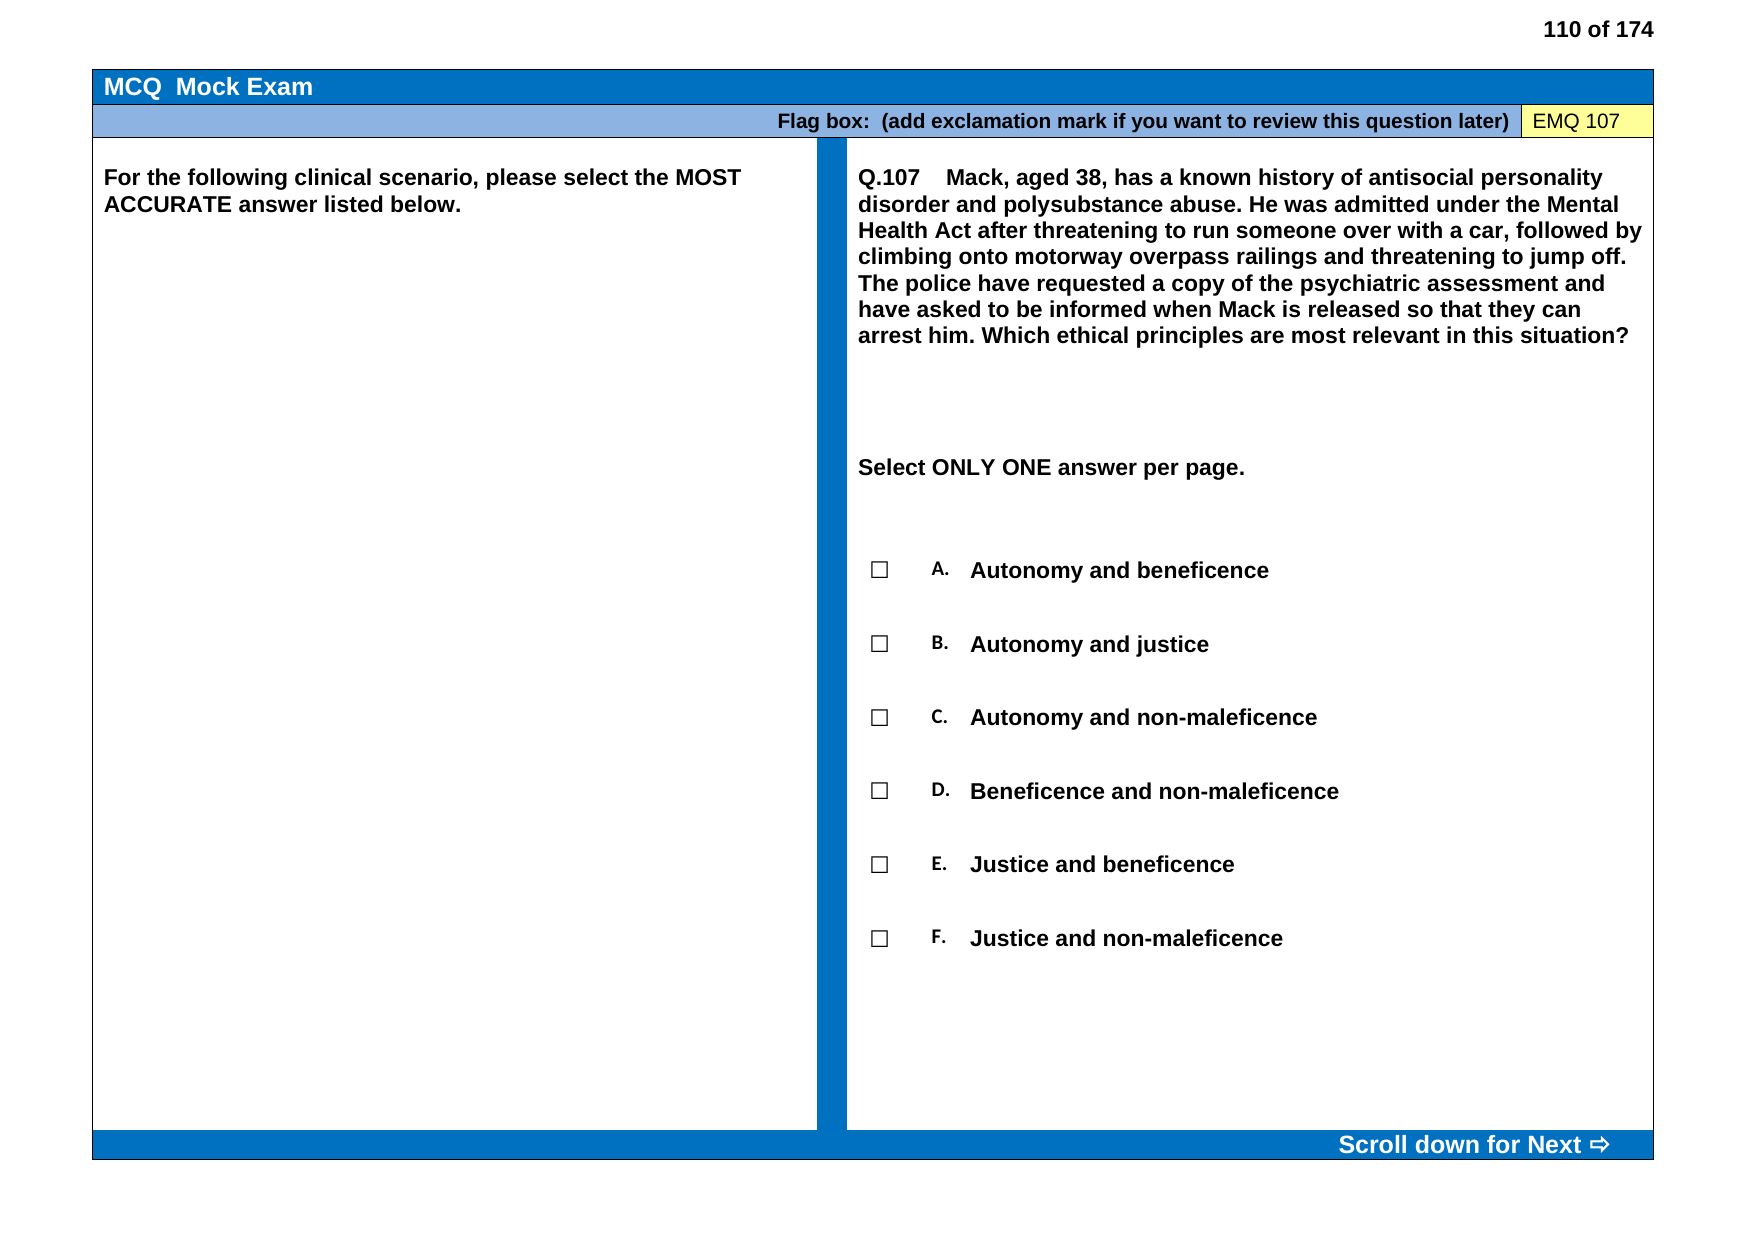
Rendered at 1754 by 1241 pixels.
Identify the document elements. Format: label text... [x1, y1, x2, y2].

table_cell [93, 1130, 1327, 1159]
table_cell Flag box: (add exclamation mark if you want to review this question later) [93, 105, 1521, 137]
table_cell Scroll down for Next [1327, 1130, 1653, 1159]
table_cell EMQ 107 [1522, 105, 1653, 137]
table_cell For the following clinical scenario, please select the MOST ACCURATE answer listed below. [93, 138, 817, 1130]
table_cell MCQ Mock Exam [93, 70, 1653, 104]
table_cell [817, 138, 847, 1130]
table_cell Q.107 Mack, aged 38, has a known history of antisocial personality disorder and polysubstance abuse. He was admitted under the Mental Health Act after threatening to run someone over with a car, followed by climbing onto motorway overpass railings and threatening to jump off. The police have requested a copy of the psychiatric assessment and have asked to be informed when Mack is released so that they can arrest him. Which ethical principles are most relevant in this situation? Select ONLY ONE answer per page. [847, 138, 1653, 1130]
